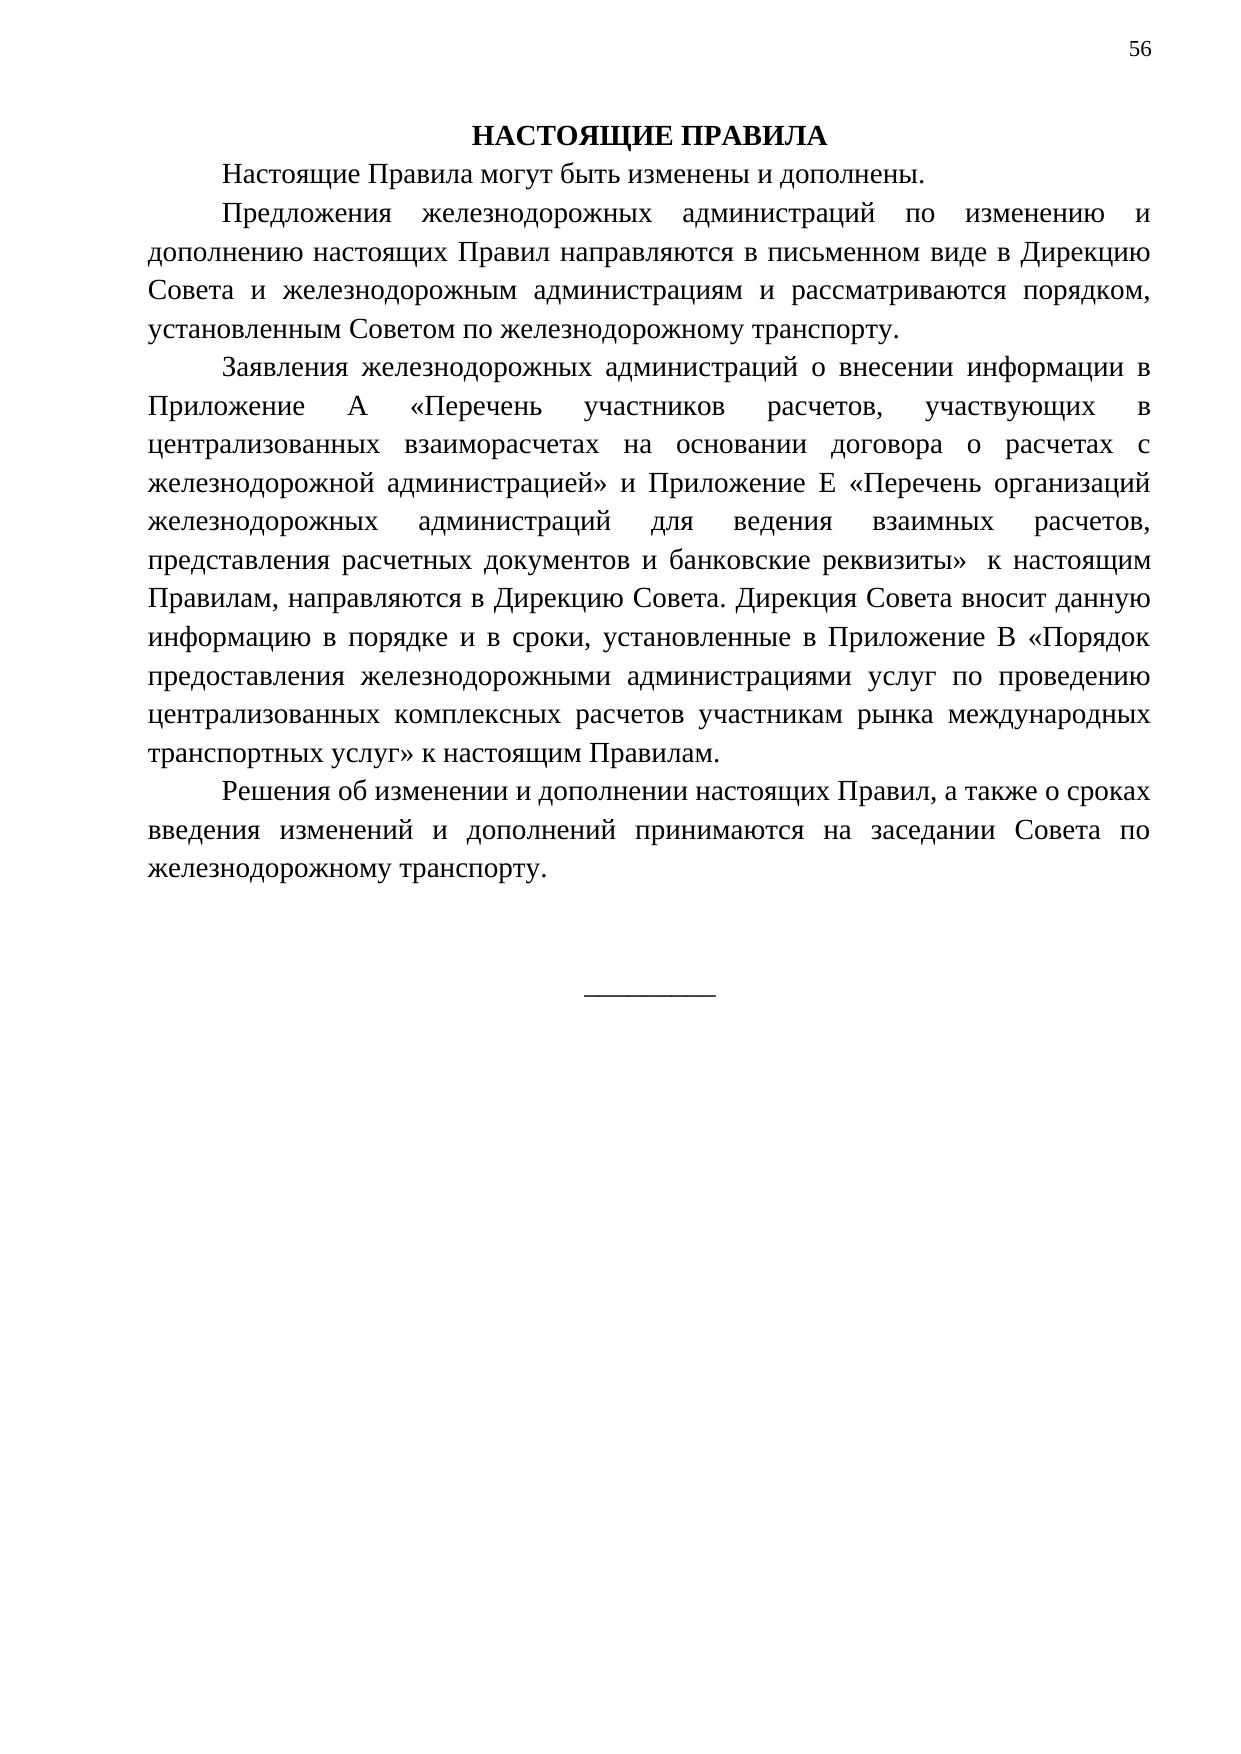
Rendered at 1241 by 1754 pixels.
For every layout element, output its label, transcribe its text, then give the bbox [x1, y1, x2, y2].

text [148, 118, 1152, 152]
text Заявления железнодорожных администраций о внесении информации в Приложение А «Перечень участников расчетов, участвующих в централизованных взаиморасчетах на основании договора о расчетах с железнодорожной администрацией» и Приложение Е «Перечень организаций железнодорожных администраций для ведения взаимных расчетов, представления расчетных документов и банковские реквизиты» к настоящим Правилам, направляются в Дирекцию Совета. Дирекция Совета вносит данную информацию в порядке и в сроки, установленные в Приложение В «Порядок предоставления железнодорожными администрациями услуг по проведению централизованных комплексных расчетов участникам рынка международных транспортных услуг» к настоящим Правилам. [148, 349, 1152, 768]
text Предложения железнодорожных администраций по изменению и дополнению настоящих Правил направляются в письменном виде в Дирекцию Совета и железнодорожным администрациям и рассматриваются порядком, установленным Советом по железнодорожному транспорту. [148, 195, 1152, 344]
text Решения об изменении и дополнении настоящих Правил, а также о сроках введения изменений и дополнений принимаются на заседании Совета по железнодорожному транспорту. [148, 773, 1152, 884]
text Настоящие Правила могут быть изменены и дополнены. [148, 157, 1152, 190]
text _________ [148, 966, 1152, 999]
